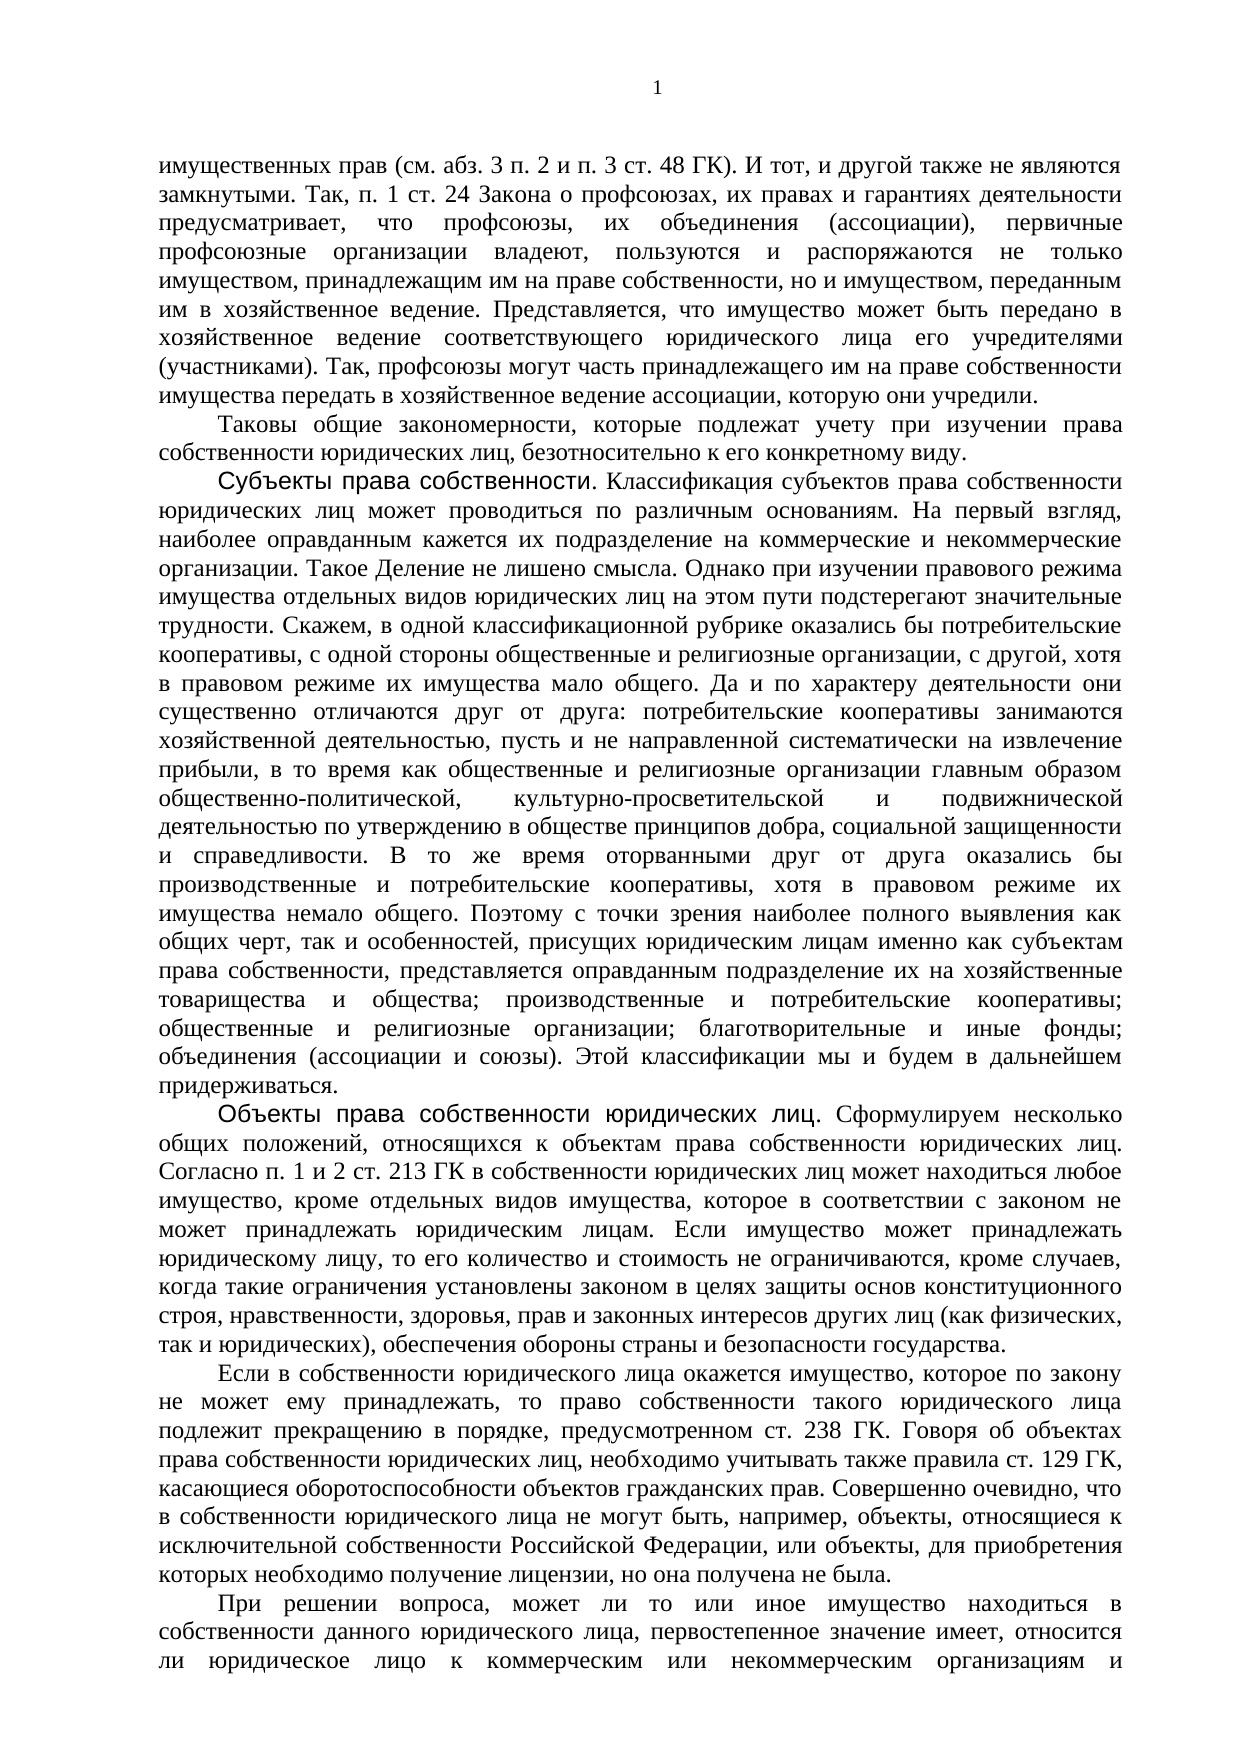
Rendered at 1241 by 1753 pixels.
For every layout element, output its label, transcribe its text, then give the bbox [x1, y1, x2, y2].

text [158, 1588, 1123, 1674]
text Субъекты права собственности. Классификация субъектов права собственности юридических лиц может проводиться по различным основаниям. На первый взгляд, наиболее оправданным кажется их подразделение на коммерческие и некоммерческие организации. Такое Деление не лишено смысла. Однако при изучении правового режима имущества отдельных видов юридических лиц на этом пути подстерегают значительные трудности. Скажем, в одной классификационной рубрике оказались бы потребительские кооперативы, с одной стороны общественные и религиозные организации, с другой, хотя в правовом режиме их имущества мало общего. Да и по характеру деятельности они существенно отличаются друг от друга: потребительские кооперативы занимаются хозяйственной деятельностью, пусть и не направленной систематически на извлечение прибыли, в то время как общественные и религиозные организации главным образом общественно-политической, культурно-просветительской и подвижнической деятельностью по утверждению в обществе принципов добра, социальной защищенности и справедливости. В то же время оторванными друг от друга оказались бы производственные и потребительские кооперативы, хотя в правовом режиме их имущества немало общего. Поэтому с точки зрения наиболее полного выявления как общих черт, так и особенностей, присущих юридическим лицам именно как субъектам права собственности, представляется оправданным подразделение их на хозяйственные товарищества и общества; производственные и потребительские кооперативы; общественные и религиозные организации; благотворительные и иные фонды; объединения (ассоциации и союзы). Этой классификации мы и будем в дальнейшем придерживаться. [158, 466, 1123, 1099]
text Таковы общие закономерности, которые подлежат учету при изучении права собственности юридических лиц, безотносительно к его конкретному виду. [158, 409, 1123, 466]
text Объекты права собственности юридических лиц. Сформулируем несколько общих положений, относящихся к объектам права собственности юридических лиц. Согласно п. 1 и 2 ст. 213 ГК в собственности юридических лиц может находиться любое имущество, кроме отдельных видов имущества, которое в соответствии с законом не может принадлежать юридическим лицам. Если имущество может принадлежать юридическому лицу, то его количество и стоимость не ограничиваются, кроме случаев, когда такие ограничения установлены законом в целях защиты основ конституционного строя, нравственности, здоровья, прав и законных интересов других лиц (как физических, так и юридических), обеспечения обороны страны и безопасности государства. [158, 1099, 1123, 1358]
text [158, 150, 1123, 409]
text Если в собственности юридического лица окажется имущество, которое по закону не может ему принадлежать, то право собственности такого юридического лица подлежит прекращению в порядке, предусмотренном ст. 238 ГК. Говоря об объектах права собственности юридических лиц, необходимо учитывать также правила ст. 129 ГК, касающиеся оборотоспособности объектов гражданских прав. Совершенно очевидно, что в собственности юридического лица не могут быть, например, объекты, относящиеся к исключительной собственности Российской Федерации, или объекты, для приобретения которых необходимо получение лицензии, но она получена не была. [158, 1358, 1123, 1588]
